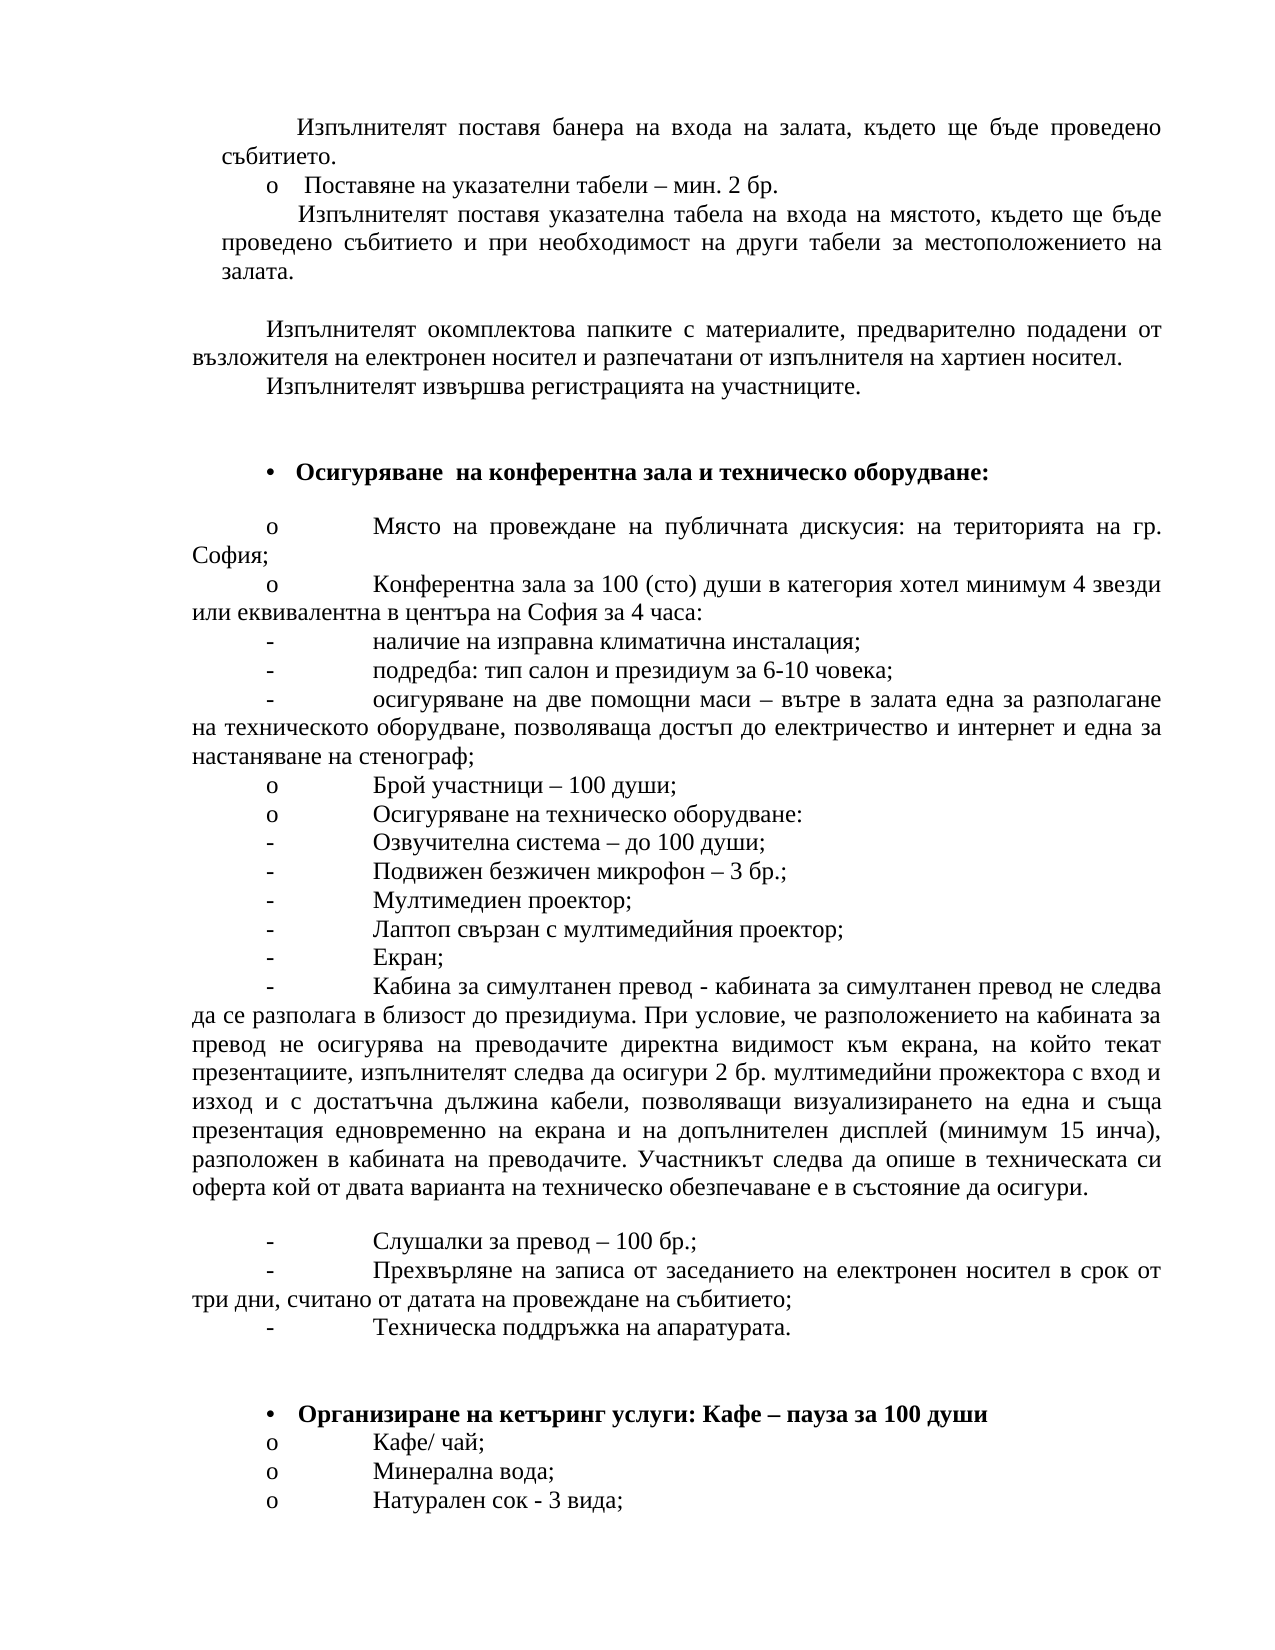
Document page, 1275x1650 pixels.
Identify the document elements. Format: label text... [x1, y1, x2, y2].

text Изпълнителят окомплектова папките с материалите, предварително подадени от възложителя на електронен носител и разпечатани от изпълнителя на хартиен носител. [192, 314, 1162, 371]
text • Осигуряване на конферентна зала и техническо оборудване: [192, 457, 1162, 486]
text Изпълнителят поставя указателна табела на входа на мястото, където ще бъде проведено събитието и при необходимост на други табели за местоположението на залата. [221, 199, 1162, 285]
text - Екран; [192, 942, 1162, 971]
text - Подвижен безжичен микрофон – 3 бр.; [192, 856, 1162, 885]
text - осигуряване на две помощни маси – вътре в залата една за разполагане на техническото оборудване, позволяваща достъп до електричество и интернет и една за настаняване на стенограф; [192, 684, 1162, 770]
text - Слушалки за превод – 100 бр.; [192, 1226, 1162, 1255]
text - Прехвърляне на записа от заседанието на електронен носител в срок от три дни, считано от датата на провеждане на събитието; [192, 1255, 1162, 1312]
text Изпълнителят поставя банера на входа на залата, където ще бъде проведено събитието. [221, 112, 1162, 170]
text - Кабина за симултанен превод - кабината за симултанен превод не следва да се разполага в близост до президиума. При условие, че разположението на кабината за превод не осигурява на преводачите директна видимост към екрана, на който текат презентациите, изпълнителят следва да осигури 2 бр. мултимедийни прожектора с вход и изход и с достатъчна дължина кабели, позволяващи визуализирането на една и съща презентация едновременно на екрана и на допълнителен дисплей (минимум 15 инча), разположен в кабината на преводачите. Участникът следва да опише в техническата си оферта кой от двата варианта на техническо обезпечаване е в състояние да осигури. [192, 971, 1162, 1201]
text Изпълнителят извършва регистрацията на участниците. [192, 371, 1162, 400]
text o Поставяне на указателни табели – мин. 2 бр. [148, 170, 1162, 199]
text - Озвучителна система – до 100 души; [192, 827, 1162, 856]
text - наличие на изправна климатична инсталация; [192, 626, 1162, 655]
text o Кафе/ чай; [192, 1427, 1162, 1456]
text o Брой участници – 100 души; [192, 770, 1162, 799]
text - Мултимедиен проектор; [192, 885, 1162, 914]
text o Осигуряване на техническо оборудване: [192, 799, 1162, 827]
text • Организиране на кетъринг услуги: Кафе – пауза за 100 души [192, 1399, 1162, 1427]
text o Минерална вода; [192, 1456, 1162, 1485]
text - Лаптоп свързан с мултимедийния проектор; [192, 914, 1162, 942]
text - Техническа поддръжка на апаратурата. [192, 1312, 1162, 1341]
text - подредба: тип салон и президиум за 6-10 човека; [192, 655, 1162, 684]
text o Конферентна зала за 100 (сто) души в категория хотел минимум 4 звезди или еквивалентна в центъра на София за 4 часа: [192, 569, 1162, 626]
text o Натурален сок - 3 вида; [192, 1485, 1162, 1514]
text o Място на провеждане на публичната дискусия: на територията на гр. София; [192, 511, 1162, 569]
